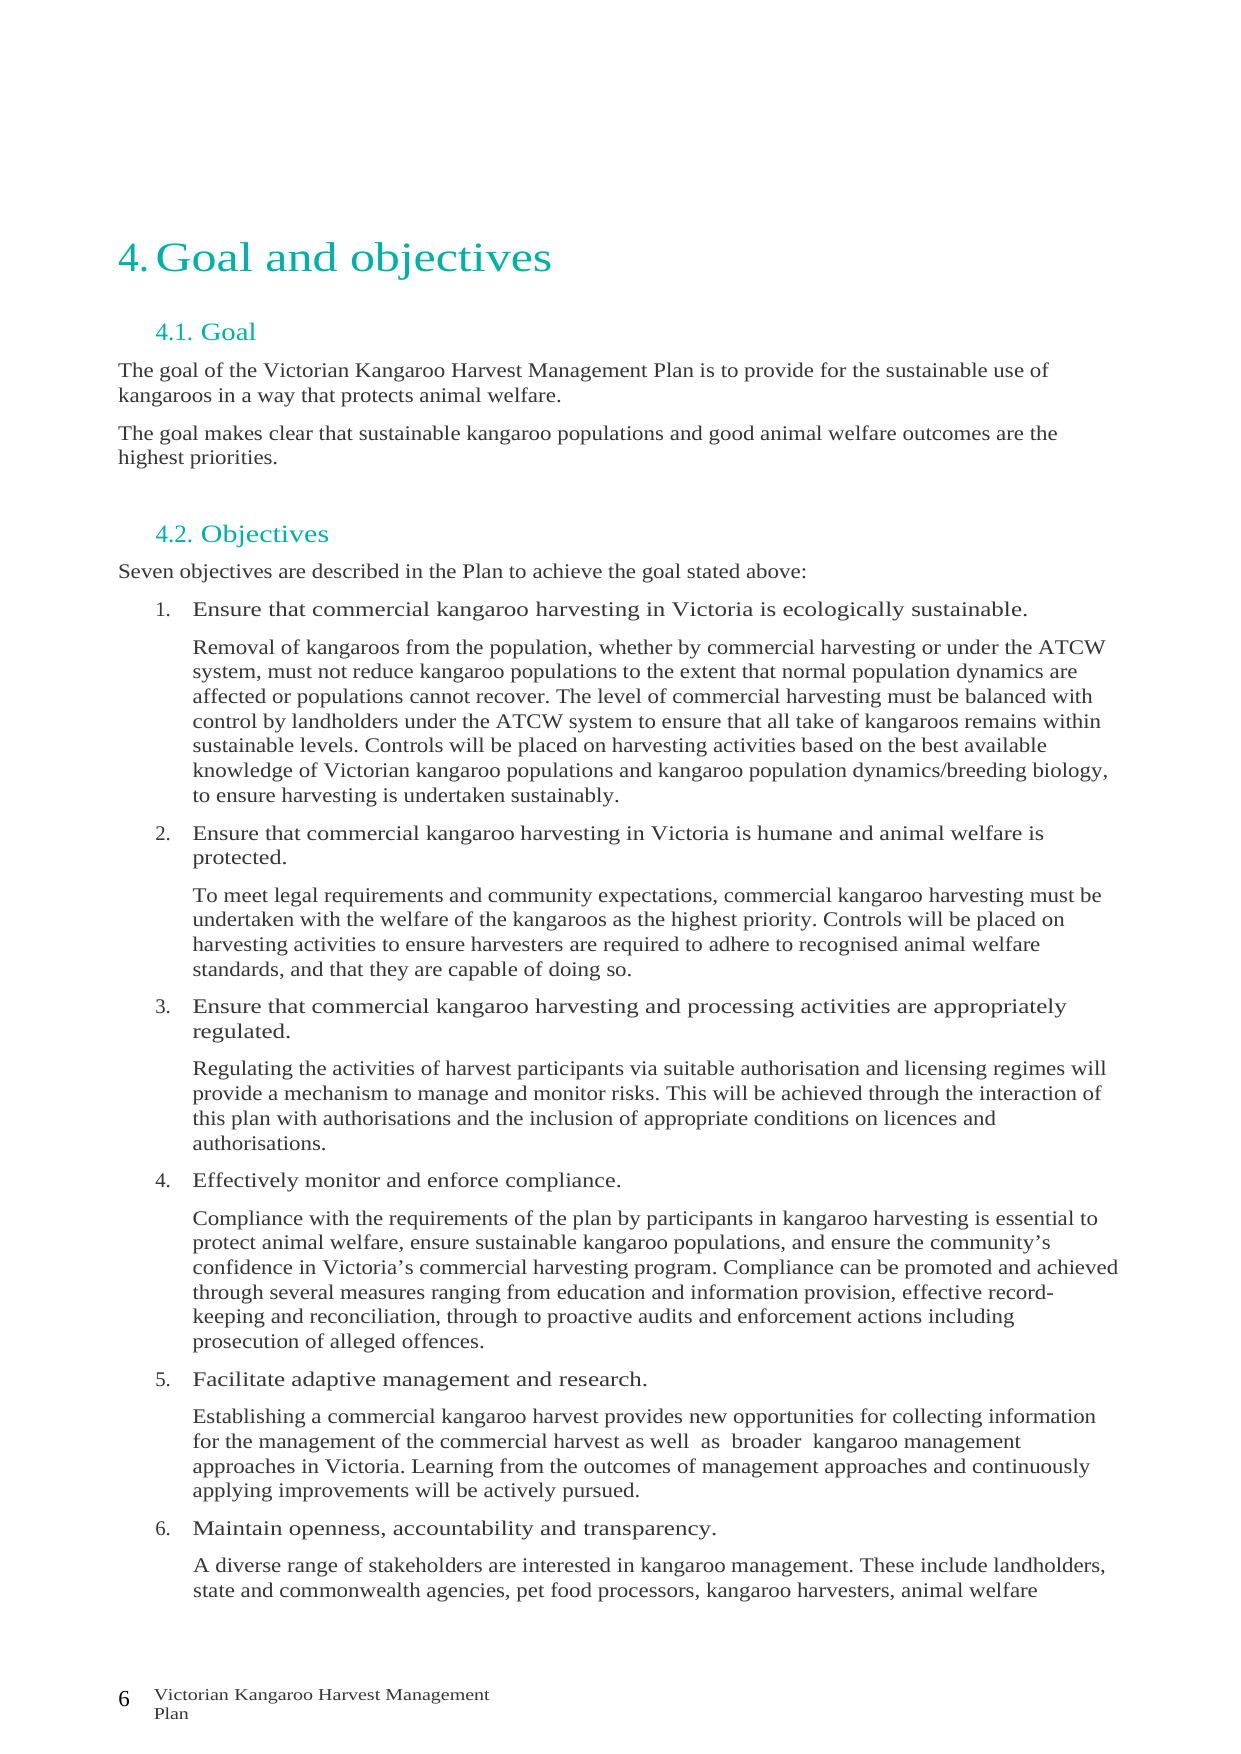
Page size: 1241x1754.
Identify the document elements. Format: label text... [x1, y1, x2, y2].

list Ensure that commercial kangaroo harvesting in Victoria is humane and animal welfare is protected. [155, 821, 1070, 869]
text The goal makes clear that sustainable kangaroo populations and good animal welfare outcomes are the highest priorities. [118, 420, 1116, 469]
text Compliance with the requirements of the plan by participants in kangaroo harvesting is essential to protect animal welfare, ensure sustainable kangaroo populations, and ensure the community’s confidence in Victoria’s commercial harvesting program. Compliance can be promoted and achieved through several measures ranging from education and information provision, effective record- keeping and reconciliation, through to proactive audits and enforcement actions including prosecution of alleged offences. [192, 1206, 1120, 1353]
list Ensure that commercial kangaroo harvesting in Victoria is ecologically sustainable. [155, 597, 1138, 621]
text To meet legal requirements and community expectations, commercial kangaroo harvesting must be undertaken with the welfare of the kangaroos as the highest priority. Controls will be placed on harvesting activities to ensure harvesters are required to adhere to recognised animal welfare standards, and that they are capable of doing so. [192, 883, 1116, 981]
text Establishing a commercial kangaroo harvest provides new opportunities for collecting information for the management of the commercial harvest as well as broader kangaroo management approaches in Victoria. Learning from the outcomes of management approaches and continuously applying improvements will be actively pursued. [192, 1404, 1116, 1502]
list Maintain openness, accountability and transparency. [155, 1516, 1138, 1540]
list Effectively monitor and enforce compliance. [155, 1168, 1138, 1192]
subtitle Goal [155, 317, 1138, 346]
text Regulating the activities of harvest participants via suitable authorisation and licensing regimes will provide a mechanism to manage and monitor risks. This will be achieved through the interaction of this plan with authorisations and the inclusion of appropriate conditions on licences and authorisations. [192, 1056, 1109, 1154]
list Facilitate adaptive management and research. [155, 1367, 1138, 1391]
text A diverse range of stakeholders are interested in kangaroo management. These include landholders, state and commonwealth agencies, pet food processors, kangaroo harvesters, animal welfare [193, 1552, 1138, 1602]
text Removal of kangaroos from the population, whether by commercial harvesting or under the ATCW system, must not reduce kangaroo populations to the extent that normal population dynamics are affected or populations cannot recover. The level of commercial harvesting must be balanced with control by landholders under the ATCW system to ensure that all take of kangaroos remains within sustainable levels. Controls will be placed on harvesting activities based on the best available knowledge of Victorian kangaroo populations and kangaroo population dynamics/breeding biology, to ensure harvesting is undertaken sustainably. [192, 635, 1110, 807]
subtitle Goal and objectives [118, 232, 1138, 280]
text Seven objectives are described in the Plan to achieve the goal stated above: [118, 559, 1138, 583]
list Ensure that commercial kangaroo harvesting and processing activities are appropriately regulated. [155, 994, 1069, 1043]
text The goal of the Victorian Kangaroo Harvest Management Plan is to provide for the sustainable use of kangaroos in a way that protects animal welfare. [118, 358, 1138, 407]
subtitle Objectives [155, 519, 1138, 548]
